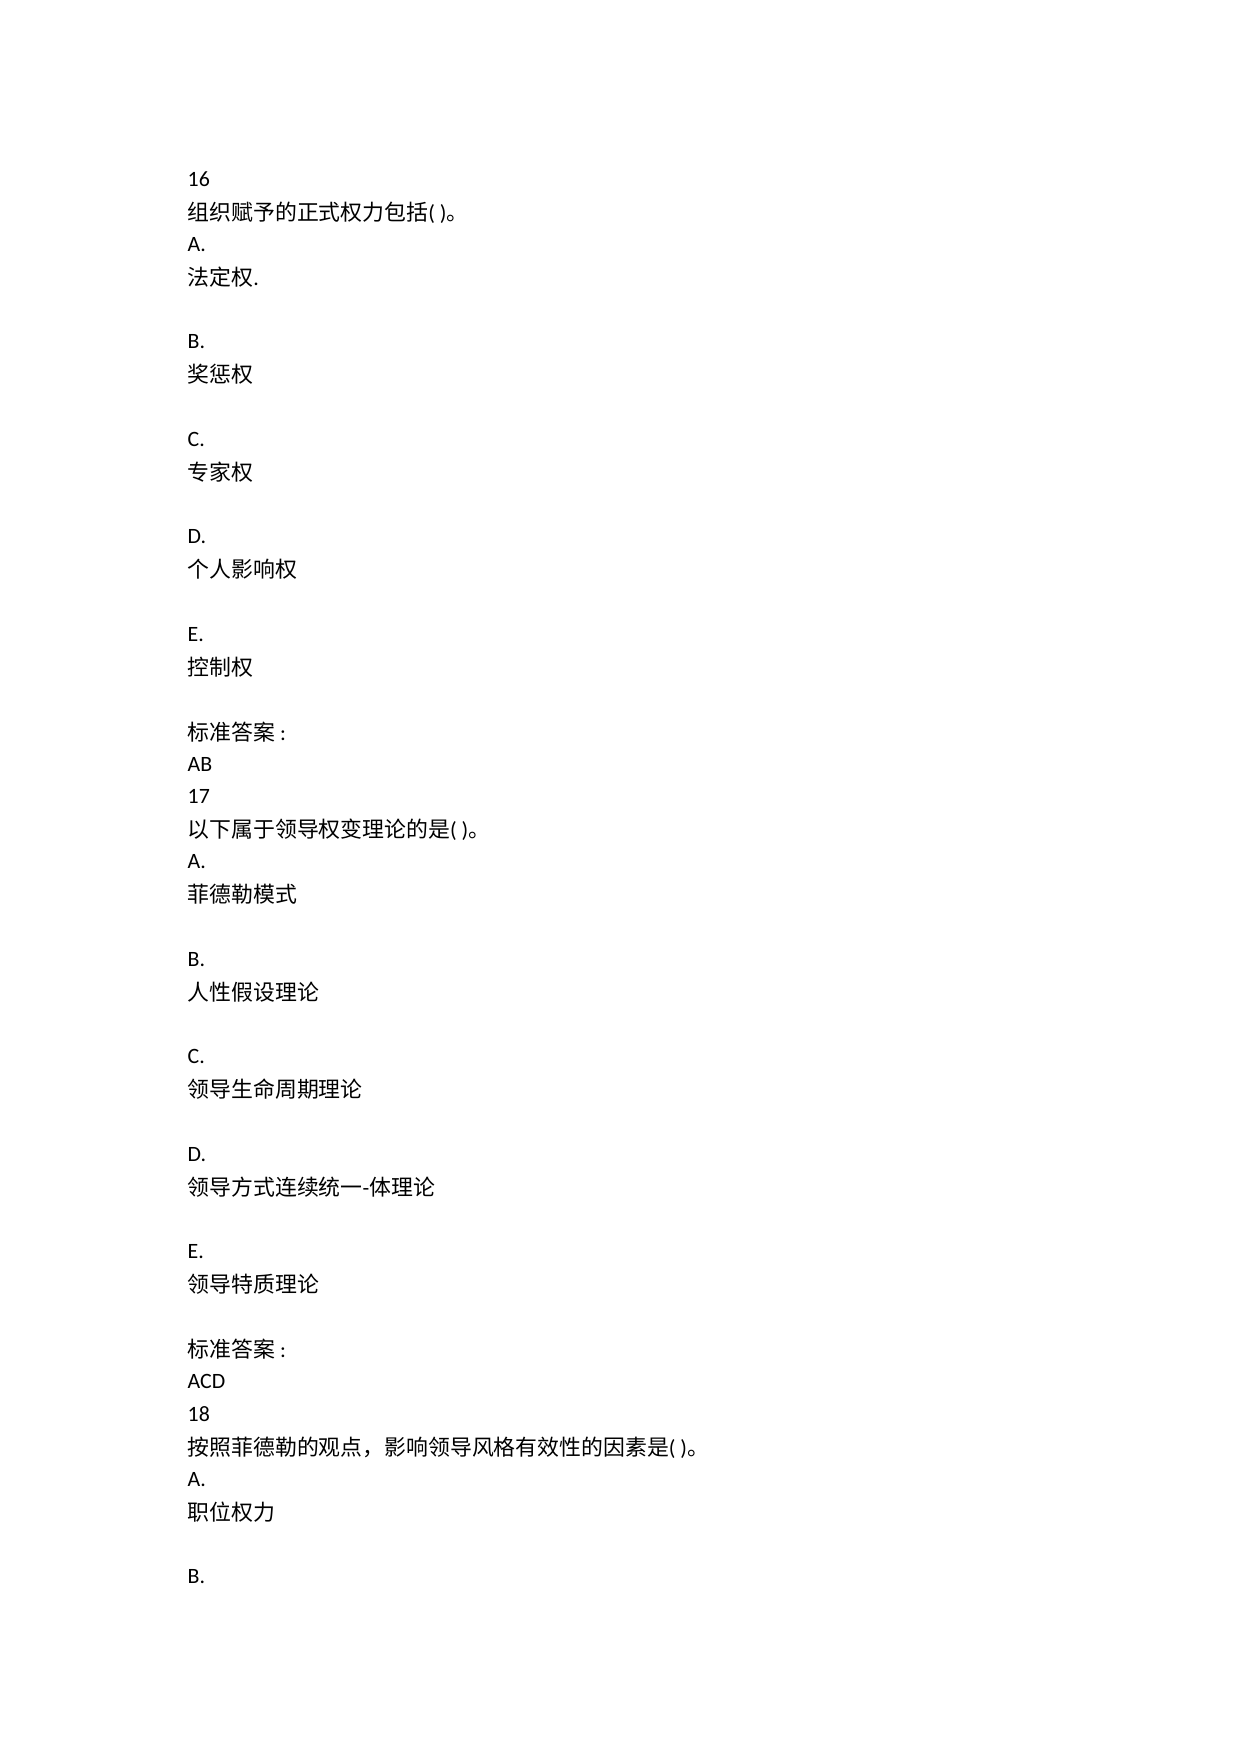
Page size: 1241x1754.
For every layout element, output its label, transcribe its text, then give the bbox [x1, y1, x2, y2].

text 16 [187, 162, 1053, 194]
text 法定权. [187, 259, 1053, 292]
text 以下属于领导权变理论的是( )。 [187, 812, 1053, 844]
text 17 [187, 779, 1053, 812]
text A. [187, 844, 1053, 877]
text AB [187, 747, 1053, 779]
text 按照菲德勒的观点，影响领导风格有效性的因素是( )。 [187, 1429, 1053, 1462]
text C. [187, 1039, 1053, 1072]
text A. [187, 1462, 1053, 1494]
text 控制权 [187, 649, 1053, 682]
text 人性假设理论 [187, 974, 1053, 1007]
text A. [187, 227, 1053, 259]
text 18 [187, 1397, 1053, 1429]
text 领导方式连续统一-体理论 [187, 1169, 1053, 1202]
text 个人影响权 [187, 552, 1053, 584]
text E. [187, 617, 1053, 649]
text 奖惩权 [187, 357, 1053, 389]
text C. [187, 422, 1053, 454]
text 职位权力 [187, 1494, 1053, 1527]
text 领导生命周期理论 [187, 1072, 1053, 1104]
text 专家权 [187, 454, 1053, 487]
text 标准答案 : [187, 714, 1053, 747]
text B. [187, 942, 1053, 974]
text 标准答案 : [187, 1332, 1053, 1364]
text B. [187, 324, 1053, 357]
text ACD [187, 1364, 1053, 1397]
text D. [187, 519, 1053, 552]
text 菲德勒模式 [187, 877, 1053, 909]
text B. [187, 1559, 1053, 1592]
text 领导特质理论 [187, 1267, 1053, 1299]
text 组织赋予的正式权力包括( )。 [187, 194, 1053, 227]
text E. [187, 1234, 1053, 1267]
text D. [187, 1137, 1053, 1169]
